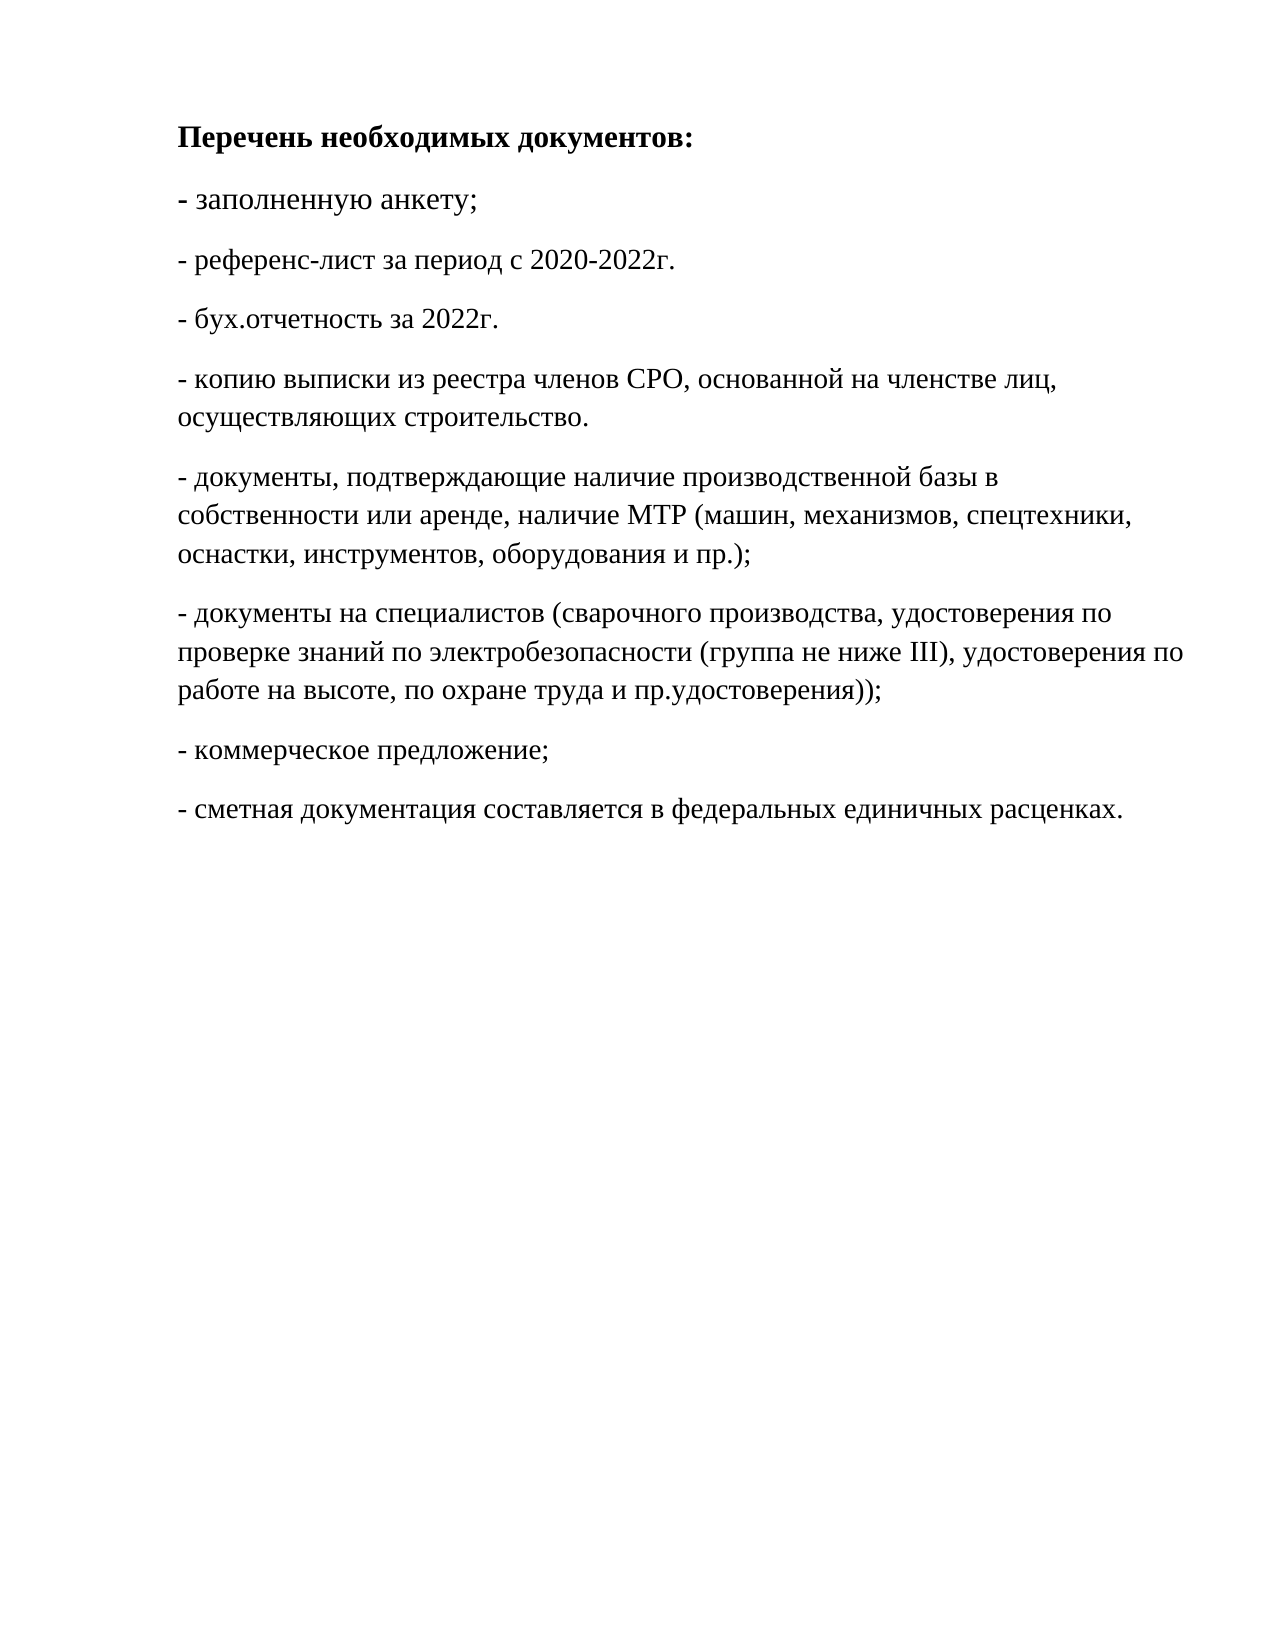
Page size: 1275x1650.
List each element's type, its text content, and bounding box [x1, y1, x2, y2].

text - референс-лист за период с 2020-2022г. [177, 242, 1186, 276]
text Перечень необходимых документов: [177, 118, 1186, 154]
text - документы на специалистов (сварочного производства, удостоверения по проверке знаний по электробезопасности (группа не ниже III), удостоверения по работе на высоте, по охране труда и пр.удостоверения)); [177, 595, 1186, 706]
text - коммерческое предложение; [177, 732, 1186, 765]
text - бух.отчетность за 2022г. [177, 302, 1186, 335]
text - заполненную анкету; [177, 180, 1186, 216]
text - копию выписки из реестра членов СРО, основанной на членстве лиц, осуществляющих строительство. [177, 361, 1186, 433]
text - сметная документация составляется в федеральных единичных расценках. [177, 791, 1186, 825]
text - документы, подтверждающие наличие производственной базы в собственности или аренде, наличие МТР (машин, механизмов, спецтехники, оснастки, инструментов, оборудования и пр.); [177, 459, 1186, 569]
